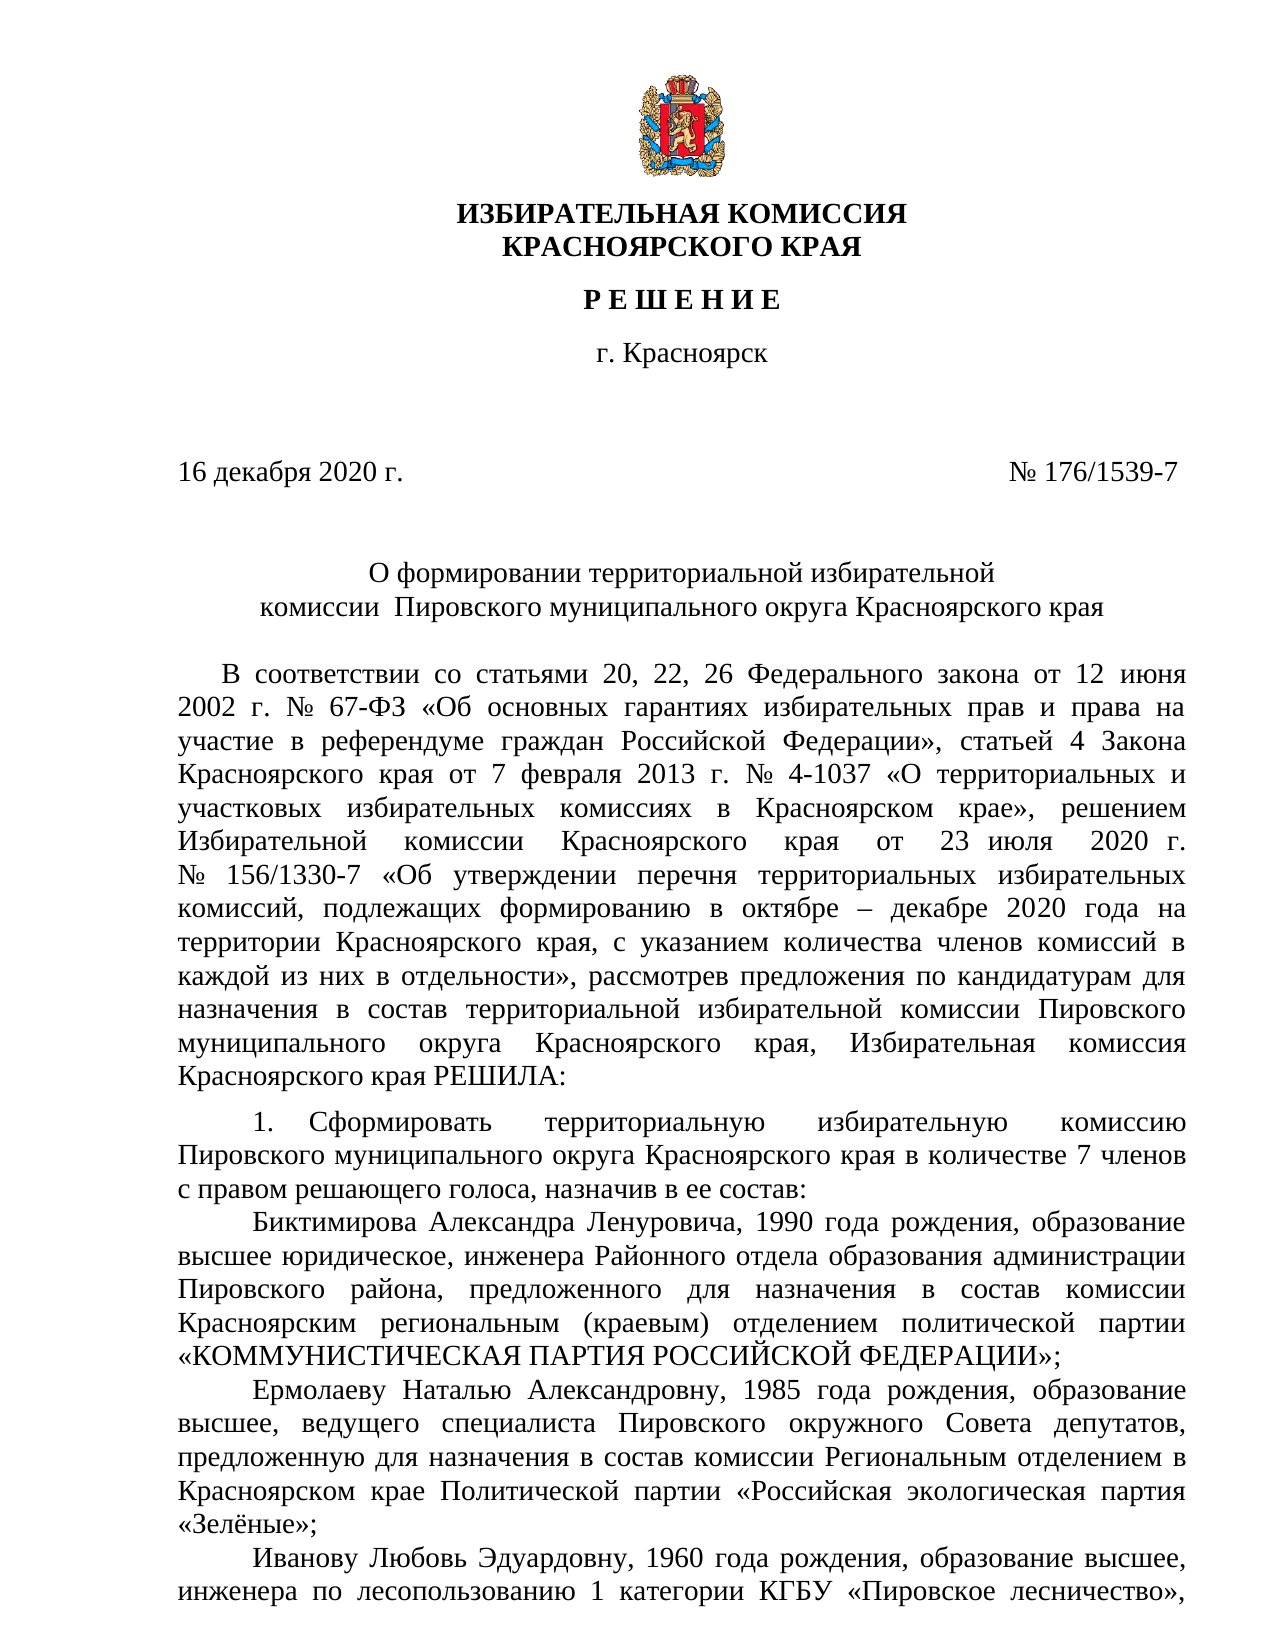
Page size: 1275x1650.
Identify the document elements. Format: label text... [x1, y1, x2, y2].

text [177, 1540, 1186, 1607]
text комиссии Пировского муниципального округа Красноярского края [177, 589, 1186, 622]
text В соответствии со статьями 20, 22, 26 Федерального закона от 12 июня 2002 г. № 67-ФЗ «Об основных гарантиях избирательных прав и права на участие в референдуме граждан Российской Федерации», статьей 4 Закона Красноярского края от 7 февраля 2013 г. № 4-1037 «О территориальных и участковых избирательных комиссиях в Красноярском крае», решением Избирательной комиссии Красноярского края от 23 июля 2020 г. № 156/1330-7 «Об утверждении перечня территориальных избирательных комиссий, подлежащих формированию в октябре – декабре 2020 года на территории Красноярского края, с указанием количества членов комиссий в каждой из них в отдельности», рассмотрев предложения по кандидатурам для назначения в состав территориальной избирательной комиссии Пировского муниципального округа Красноярского края, Избирательная комиссия Красноярского края РЕШИЛА: [177, 656, 1186, 1092]
list Сформировать территориальную избирательную комиссию Пировского муниципального округа Красноярского края в количестве 7 членов с правом решающего голоса, назначив в ее состав: [177, 1104, 1186, 1204]
picture [638, 75, 725, 177]
text Биктимирова Александра Ленуровича, 1990 года рождения, образование высшее юридическое, инженера Районного отдела образования администрации Пировского района, предложенного для назначения в состав комиссии Красноярским региональным (краевым) отделением политической партии «КОММУНИСТИЧЕСКАЯ ПАРТИЯ РОССИЙСКОЙ ФЕДЕРАЦИИ»; [177, 1204, 1186, 1372]
subtitle Р Е Ш Е Н И Е [177, 282, 1186, 316]
text КРАСНОЯРСКОГО КРАЯ [177, 229, 1186, 263]
text О формировании территориальной избирательной [177, 555, 1186, 589]
subtitle ИЗБИРАТЕЛЬНАЯ КОМИССИЯ [177, 196, 1186, 229]
text 16 декабря 2020 г. № 176/1539-7 [177, 454, 1186, 488]
text г. Красноярск [177, 335, 1186, 368]
text Ермолаеву Наталью Александровну, 1985 года рождения, образование высшее, ведущего специалиста Пировского окружного Совета депутатов, предложенную для назначения в состав комиссии Региональным отделением в Красноярском крае Политической партии «Российская экологическая партия «Зелёные»; [177, 1372, 1186, 1540]
